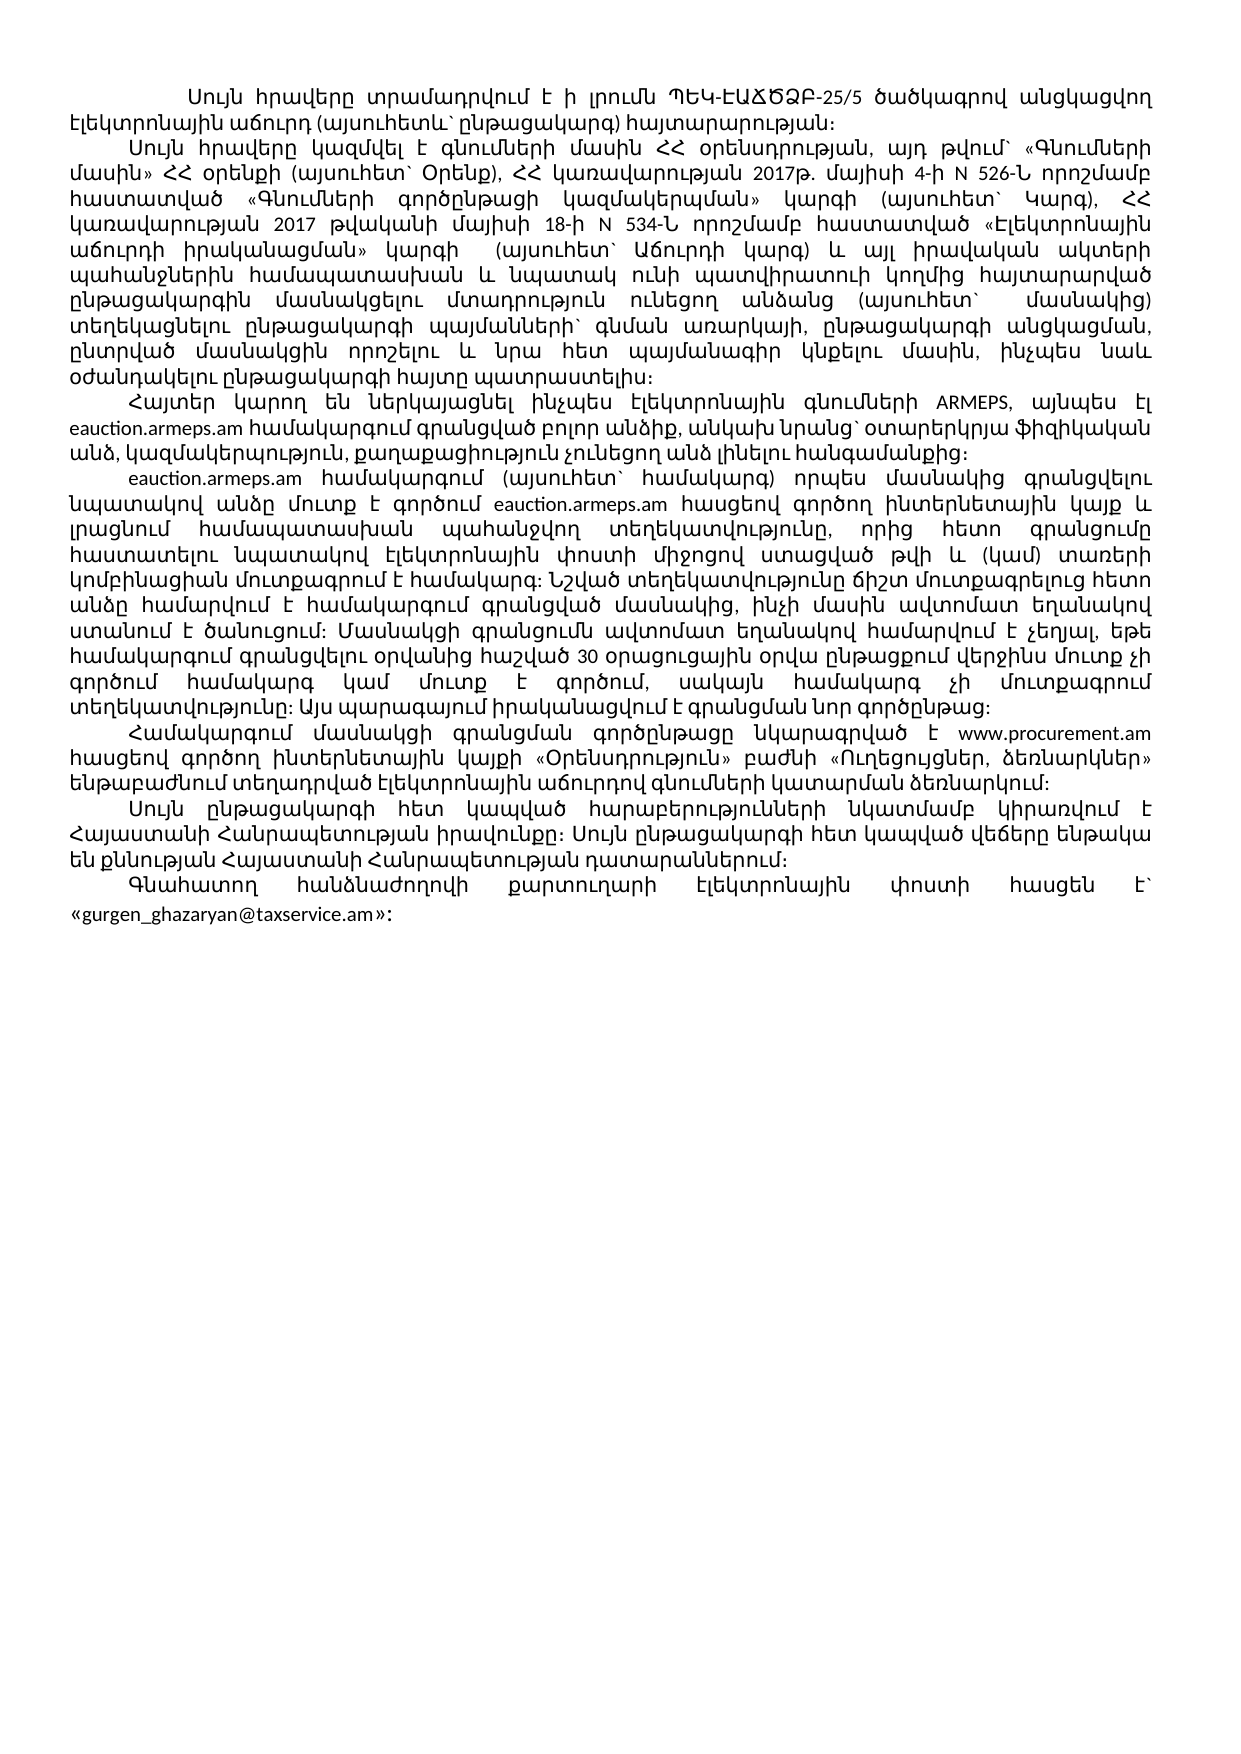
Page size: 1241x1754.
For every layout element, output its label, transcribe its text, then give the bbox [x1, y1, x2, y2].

text Հայտեր կարող են ներկայացնել ինչպես էլեկտրոնային գնումների ARMEPS, այնպես էլ eauction.armeps.am համակարգում գրանցված բոլոր անձիք, անկախ նրանց` օտարերկրյա ֆիզիկական անձ, կազմակերպություն, քաղաքացիություն չունեցող անձ լինելու հանգամանքից։ [69, 389, 1152, 466]
text Սույն հրավերը կազմվել է գնումների մասին ՀՀ օրենսդրության, այդ թվում` «Գնումների մասին» ՀՀ օրենքի (այսուհետ` Օրենք), ՀՀ կառավարության 2017թ. մայիսի 4-ի N 526-Ն որոշմամբ հաստատված «Գնումների գործընթացի կազմակերպման» կարգի (այսուհետ` Կարգ), ՀՀ կառավարության 2017 թվականի մայիսի 18-ի N 534-Ն որոշմամբ հաստատված «Էլեկտրոնային աճուրդի իրականացման» կարգի (այսուհետ` Աճուրդի կարգ) և այլ իրավական ակտերի պահանջներին համապատասխան և նպատակ ունի պատվիրատուի կողմից հայտարարված ընթացակարգին մասնակցելու մտադրություն ունեցող անձանց (այսուհետ` մասնակից) տեղեկացնելու ընթացակարգի պայմանների` գնման առարկայի, ընթացակարգի անցկացման, ընտրված մասնակցին որոշելու և նրա հետ պայմանագիր կնքելու մասին, ինչպես նաև օժանդակելու ընթացակարգի հայտը պատրաստելիս։ [69, 135, 1152, 389]
text eauction.armeps.am համակարգում (այսուհետ` համակարգ) որպես մասնակից գրանցվելու նպատակով անձը մուտք է գործում eauction.armeps.am հասցեով գործող ինտերնետային կայք և լրացնում համապատասխան պահանջվող տեղեկատվությունը, որից հետո գրանցումը հաստատելու նպատակով էլեկտրոնային փոստի միջոցով ստացված թվի և (կամ) տառերի կոմբինացիան մուտքագրում է համակարգ: Նշված տեղեկատվությունը ճիշտ մուտքագրելուց հետո անձը համարվում է համակարգում գրանցված մասնակից, ինչի մասին ավտոմատ եղանակով ստանում է ծանուցում: Մասնակցի գրանցումն ավտոմատ եղանակով համարվում է չեղյալ, եթե համակարգում գրանցվելու օրվանից հաշված 30 օրացուցային օրվա ընթացքում վերջինս մուտք չի գործում համակարգ կամ մուտք է գործում, սակայն համակարգ չի մուտքագրում տեղեկատվությունը: Այս պարագայում իրականացվում է գրանցման նոր գործընթաց: [69, 466, 1152, 720]
text Սույն հրավերը տրամադրվում է ի լրումն ՊԵԿ-ԷԱՃԾՁԲ-25/5 ծածկագրով անցկացվող էլեկտրոնային աճուրդ (այսուհետև` ընթացակարգ) հայտարարության։ [69, 84, 1152, 135]
text Համակարգում մասնակցի գրանցման գործընթացը նկարագրված է www.procurement.am հասցեով գործող ինտերնետային կայքի «Օրենսդրություն» բաժնի «Ուղեցույցներ, ձեռնարկներ» ենթաբաժնում տեղադրված էլեկտրոնային աճուրդով գնումների կատարման ձեռնարկում: [69, 720, 1152, 796]
text Սույն ընթացակարգի հետ կապված հարաբերությունների նկատմամբ կիրառվում է Հայաստանի Հանրապետության իրավունքը։ Սույն ընթացակարգի հետ կապված վեճերը ենթակա են քննության Հայաստանի Հանրապետության դատարաններում։ [69, 796, 1152, 872]
text Գնահատող հանձնաժողովի քարտուղարի էլեկտրոնային փոստի հասցեն է` «gurgen_ghazaryan@taxservice.am»: [69, 872, 1152, 928]
